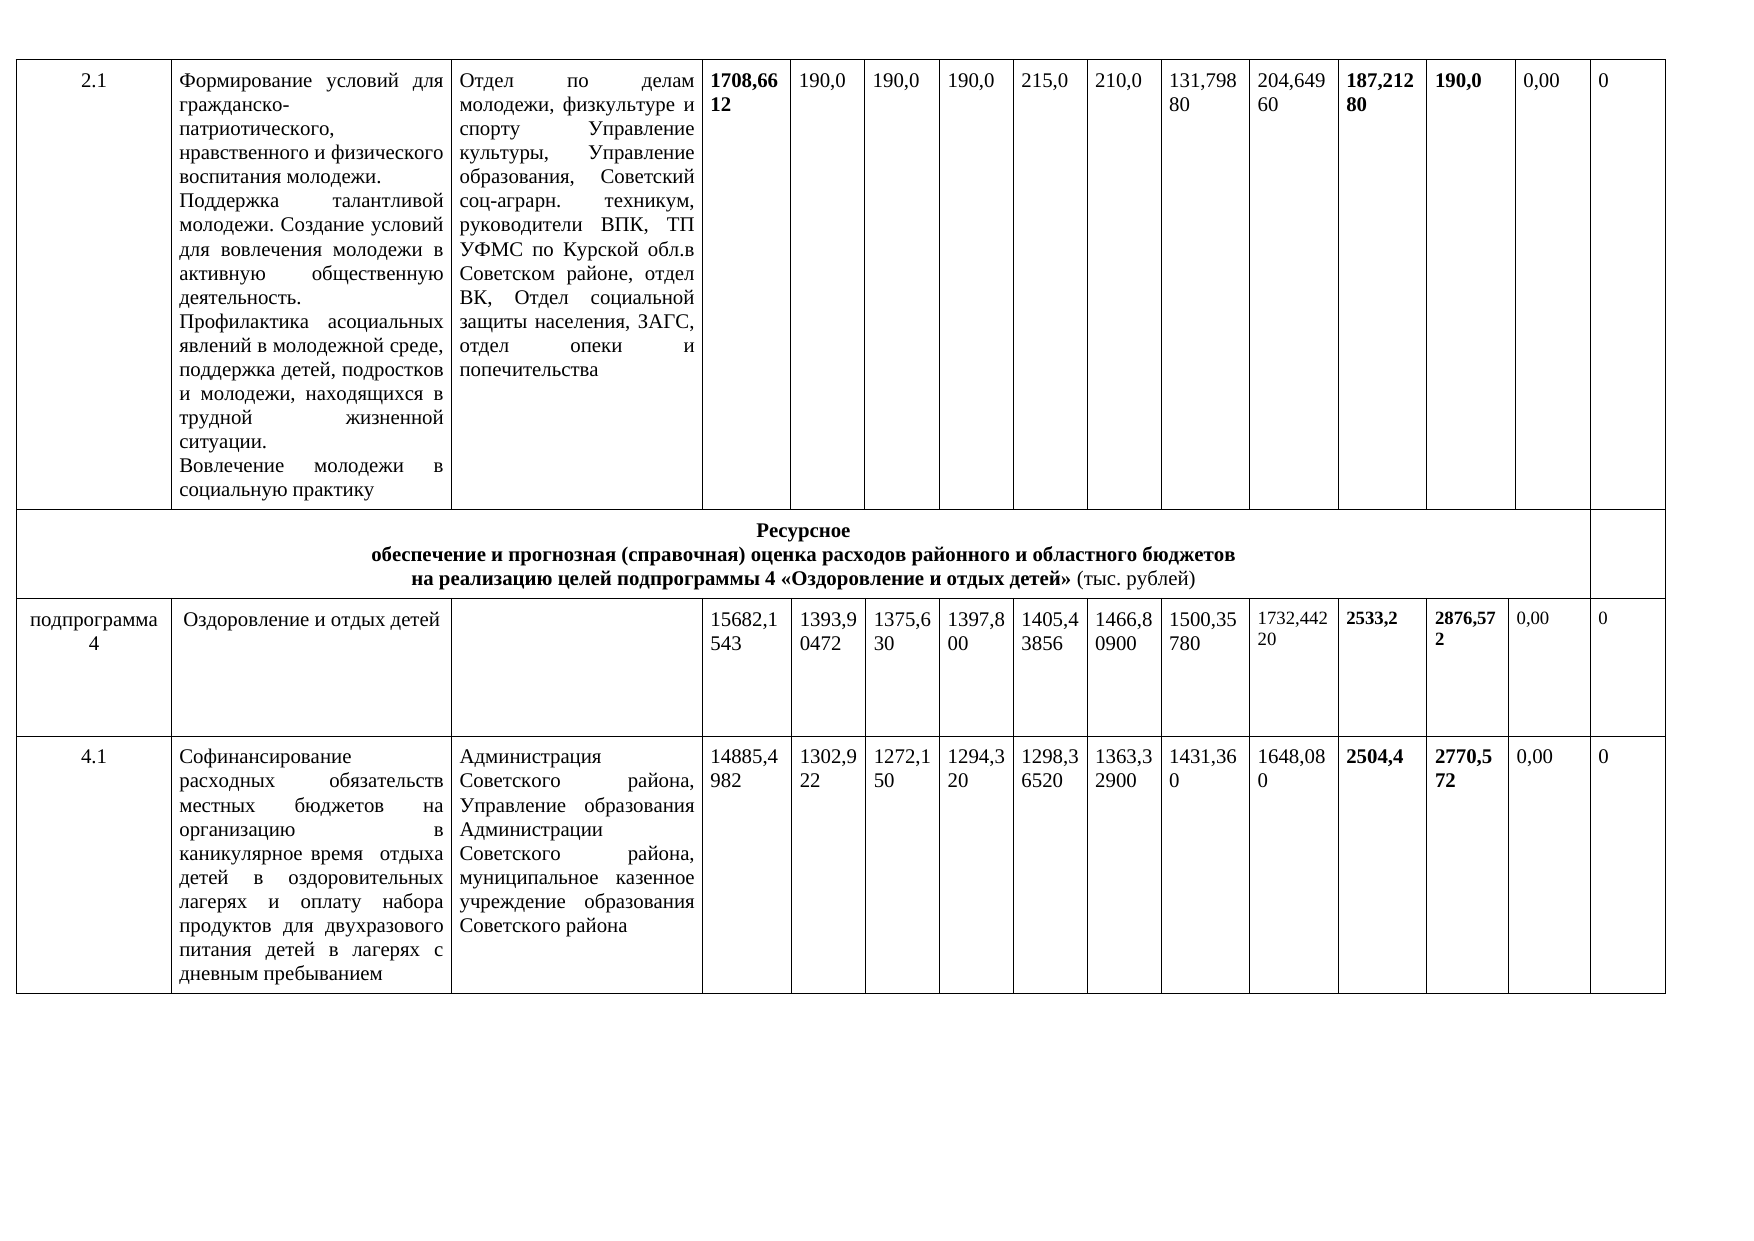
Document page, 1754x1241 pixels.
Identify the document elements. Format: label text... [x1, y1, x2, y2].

table_cell 1393,90472 [792, 599, 865, 736]
table_cell 190,0 [940, 60, 1013, 509]
table_cell 4.1 [17, 737, 171, 993]
table_cell 0,00 [1516, 60, 1590, 509]
table_cell 15682,1543 [703, 599, 791, 736]
table_cell 1397,800 [940, 599, 1013, 736]
table_cell 1405,43856 [1014, 599, 1087, 736]
table_cell 190,0 [1427, 60, 1515, 509]
table_cell 0 [1591, 599, 1665, 736]
table_cell 2770,572 [1427, 737, 1508, 993]
table_cell Оздоровление и отдых детей [172, 599, 451, 736]
table_cell 1466,80900 [1088, 599, 1161, 736]
table_cell 1500,35780 [1162, 599, 1249, 736]
table_cell 2876,572 [1427, 599, 1508, 736]
table_cell Формирование условий для гражданско-патриотического, нравственного и физического воспитания молодежи. Поддержка талантливой молодежи. Создание условий для вовлечения молодежи в активную общественную деятельность. Профилактика асоциальных явлений в молодежной среде, поддержка детей, подростков и молодежи, находящихся в трудной жизненной ситуации. Вовлечение молодежи в социальную практику [172, 60, 451, 509]
table_cell 1363,32900 [1088, 737, 1161, 993]
table_cell 131,79880 [1162, 60, 1249, 509]
table_cell 190,0 [791, 60, 864, 509]
table_cell 187,21280 [1339, 60, 1426, 509]
table_cell 0,00 [1509, 737, 1590, 993]
table_cell Софинансирование расходных обязательств местных бюджетов на организацию в каникулярное время отдыха детей в оздоровительных лагерях и оплату набора продуктов для двухразового питания детей в лагерях с дневным пребыванием [172, 737, 451, 993]
table_cell [1591, 510, 1665, 598]
table_cell 1375,630 [866, 599, 939, 736]
table_cell 0,00 [1509, 599, 1590, 736]
table_cell 2504,4 [1339, 737, 1426, 993]
table_cell 0 [1591, 737, 1665, 993]
table_cell Отдел по делам молодежи, физкультуре и спорту Управление культуры, Управление образования, Советский соц-аграрн. техникум, руководители ВПК, ТП УФМС по Курской обл.в Советском районе, отдел ВК, Отдел социальной защиты населения, ЗАГС, отдел опеки и попечительства [452, 60, 702, 509]
table_cell 2.1 [17, 60, 171, 509]
table_cell 1732,44220 [1250, 599, 1338, 736]
table_cell Ресурсное обеспечение и прогнозная (справочная) оценка расходов районного и областного бюджетов на реализацию целей подпрограммы 4 «Оздоровление и отдых детей» (тыс. рублей) [17, 510, 1590, 598]
table_cell 1431,360 [1162, 737, 1249, 993]
table_cell [452, 599, 702, 736]
table_cell 1294,320 [940, 737, 1013, 993]
table_cell 204,64960 [1250, 60, 1338, 509]
table_cell 14885,4982 [703, 737, 791, 993]
table_cell 1648,080 [1250, 737, 1338, 993]
table_cell 0 [1591, 60, 1665, 509]
table_cell Администрация Советского района, Управление образования Администрации Советского района, муниципальное казенное учреждение образования Советского района [452, 737, 702, 993]
table_cell 210,0 [1088, 60, 1161, 509]
table_cell 190,0 [865, 60, 939, 509]
table_cell 215,0 [1014, 60, 1087, 509]
table_cell 1298,36520 [1014, 737, 1087, 993]
table_cell 1302,922 [792, 737, 865, 993]
table_cell 2533,2 [1339, 599, 1426, 736]
table_cell 1272,150 [866, 737, 939, 993]
table_cell подпрограмма 4 [17, 599, 171, 736]
table_cell 1708,6612 [703, 60, 790, 509]
